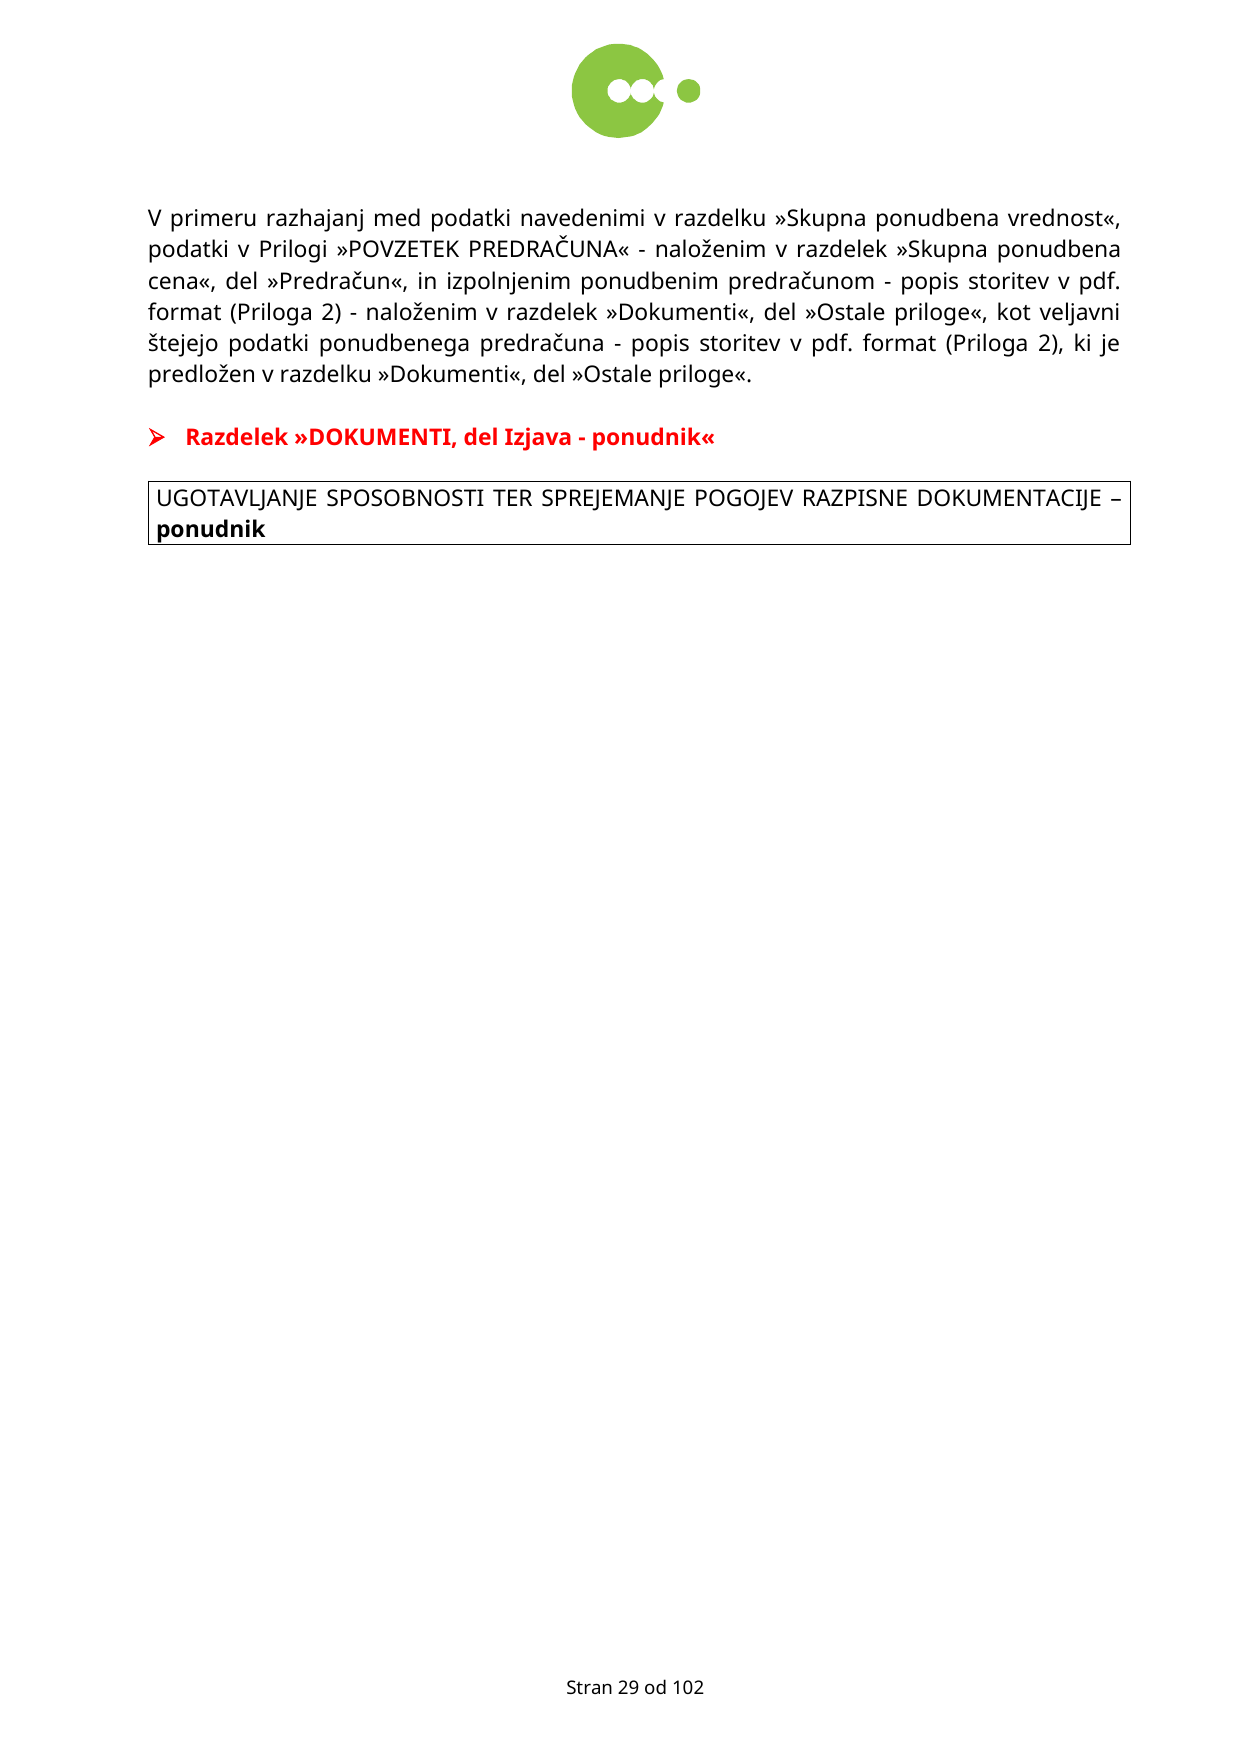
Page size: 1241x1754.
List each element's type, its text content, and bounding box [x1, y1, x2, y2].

text V primeru razhajanj med podatki navedenimi v razdelku »Skupna ponudbena vrednost«, podatki v Prilogi »POVZETEK PREDRAČUNA« - naloženim v razdelek »Skupna ponudbena cena«, del »Predračun«, in izpolnjenim ponudbenim predračunom - popis storitev v pdf. format (Priloga 2) - naloženim v razdelek »Dokumenti«, del »Ostale priloge«, kot veljavni štejejo podatki ponudbenega predračuna - popis storitev v pdf. format (Priloga 2), ki je predložen v razdelku »Dokumenti«, del »Ostale priloge«. [148, 202, 1122, 390]
table_header UGOTAVLJANJE SPOSOBNOSTI TER SPREJEMANJE POGOJEV RAZPISNE DOKUMENTACIJE – ponudnik [149, 482, 1130, 544]
list Razdelek »DOKUMENTI, del Izjava - ponudnik« [148, 421, 1122, 452]
